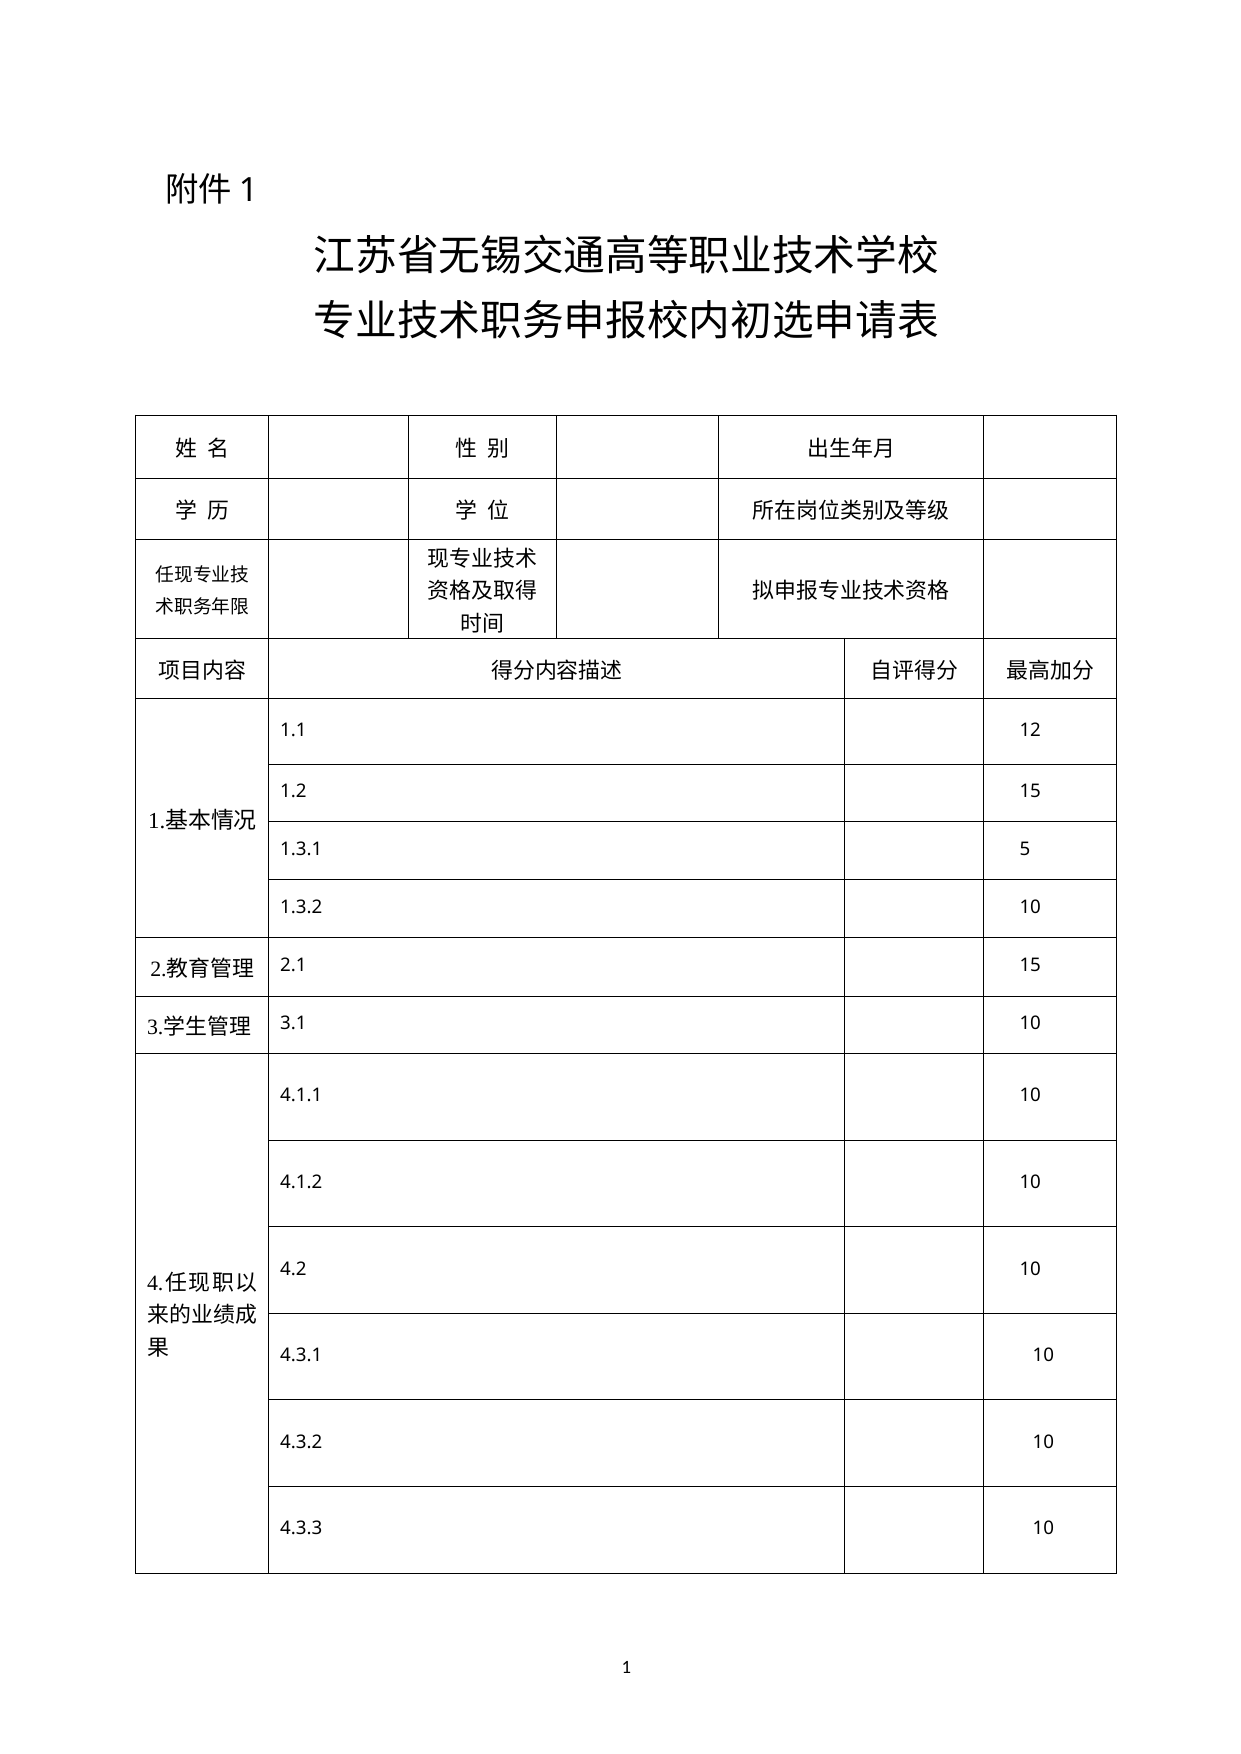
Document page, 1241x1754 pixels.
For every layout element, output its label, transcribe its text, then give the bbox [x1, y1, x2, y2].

text 附件1 [165, 154, 1087, 219]
table_cell 4.1.2 [269, 1141, 844, 1226]
table_cell 4.2 [269, 1227, 844, 1313]
table_cell 任现专业技术职务年限 [136, 540, 268, 638]
table_cell 10 [984, 1400, 1116, 1486]
table_cell 现专业技术资格及取得时间 [409, 540, 556, 638]
table_cell 10 [984, 1141, 1116, 1226]
table_cell 2.1 [269, 938, 844, 996]
table_cell 1.3.2 [269, 880, 844, 937]
table_cell 自评得分 [845, 639, 983, 698]
table_cell [269, 540, 408, 638]
table_cell 10 [984, 1227, 1116, 1313]
table_cell [269, 479, 408, 539]
table_cell [845, 1141, 983, 1226]
table_cell [845, 699, 983, 763]
table_cell 4.3.1 [269, 1314, 844, 1399]
table_cell 3.学生管理 [136, 997, 268, 1053]
table_cell 15 [984, 938, 1116, 996]
table_cell [845, 997, 983, 1053]
table_cell 4.3.3 [269, 1487, 844, 1572]
table_cell [984, 540, 1116, 638]
table_cell 10 [984, 997, 1116, 1053]
text 江苏省无锡交通高等职业技术学校 [165, 219, 1087, 284]
table_cell [845, 1227, 983, 1313]
table_cell 10 [984, 880, 1116, 937]
table_cell 10 [984, 1314, 1116, 1399]
text 专业技术职务申报校内初选申请表 [165, 284, 1087, 349]
table_cell 学 位 [409, 479, 556, 539]
table_cell [845, 1400, 983, 1486]
table_header 性 别 [409, 416, 556, 478]
table_cell [845, 880, 983, 937]
table_header 姓 名 [136, 416, 268, 478]
table_cell [845, 1487, 983, 1572]
table_cell 1.3.1 [269, 822, 844, 879]
table_cell [845, 822, 983, 879]
table_cell 10 [984, 1487, 1116, 1572]
table_cell 1.2 [269, 765, 844, 821]
table_cell 3.1 [269, 997, 844, 1053]
table_header [269, 416, 408, 478]
table_cell 得分内容描述 [269, 639, 844, 698]
table_cell 项目内容 [136, 639, 268, 698]
table_cell 10 [984, 1054, 1116, 1140]
table_cell 2.教育管理 [136, 938, 268, 996]
table_cell [845, 938, 983, 996]
table_cell [557, 540, 718, 638]
table_cell [845, 765, 983, 821]
table_header [984, 416, 1116, 478]
table_header 出生年月 [719, 416, 983, 478]
table_cell 所在岗位类别及等级 [719, 479, 983, 539]
table_cell 拟申报专业技术资格 [719, 540, 983, 638]
table_cell 最高加分 [984, 639, 1116, 698]
table_cell 4.任现职以来的业绩成果 [136, 1054, 268, 1572]
table_cell 学 历 [136, 479, 268, 539]
table_cell [845, 1314, 983, 1399]
table_cell 1.基本情况 [136, 699, 268, 937]
table_cell [557, 479, 718, 539]
table_cell 12 [984, 699, 1116, 763]
table_cell 5 [984, 822, 1116, 879]
table_cell 15 [984, 765, 1116, 821]
table_header [557, 416, 718, 478]
table_cell 1.1 [269, 699, 844, 763]
table_cell 4.3.2 [269, 1400, 844, 1486]
table_cell 4.1.1 [269, 1054, 844, 1140]
table_cell [984, 479, 1116, 539]
table_cell [845, 1054, 983, 1140]
